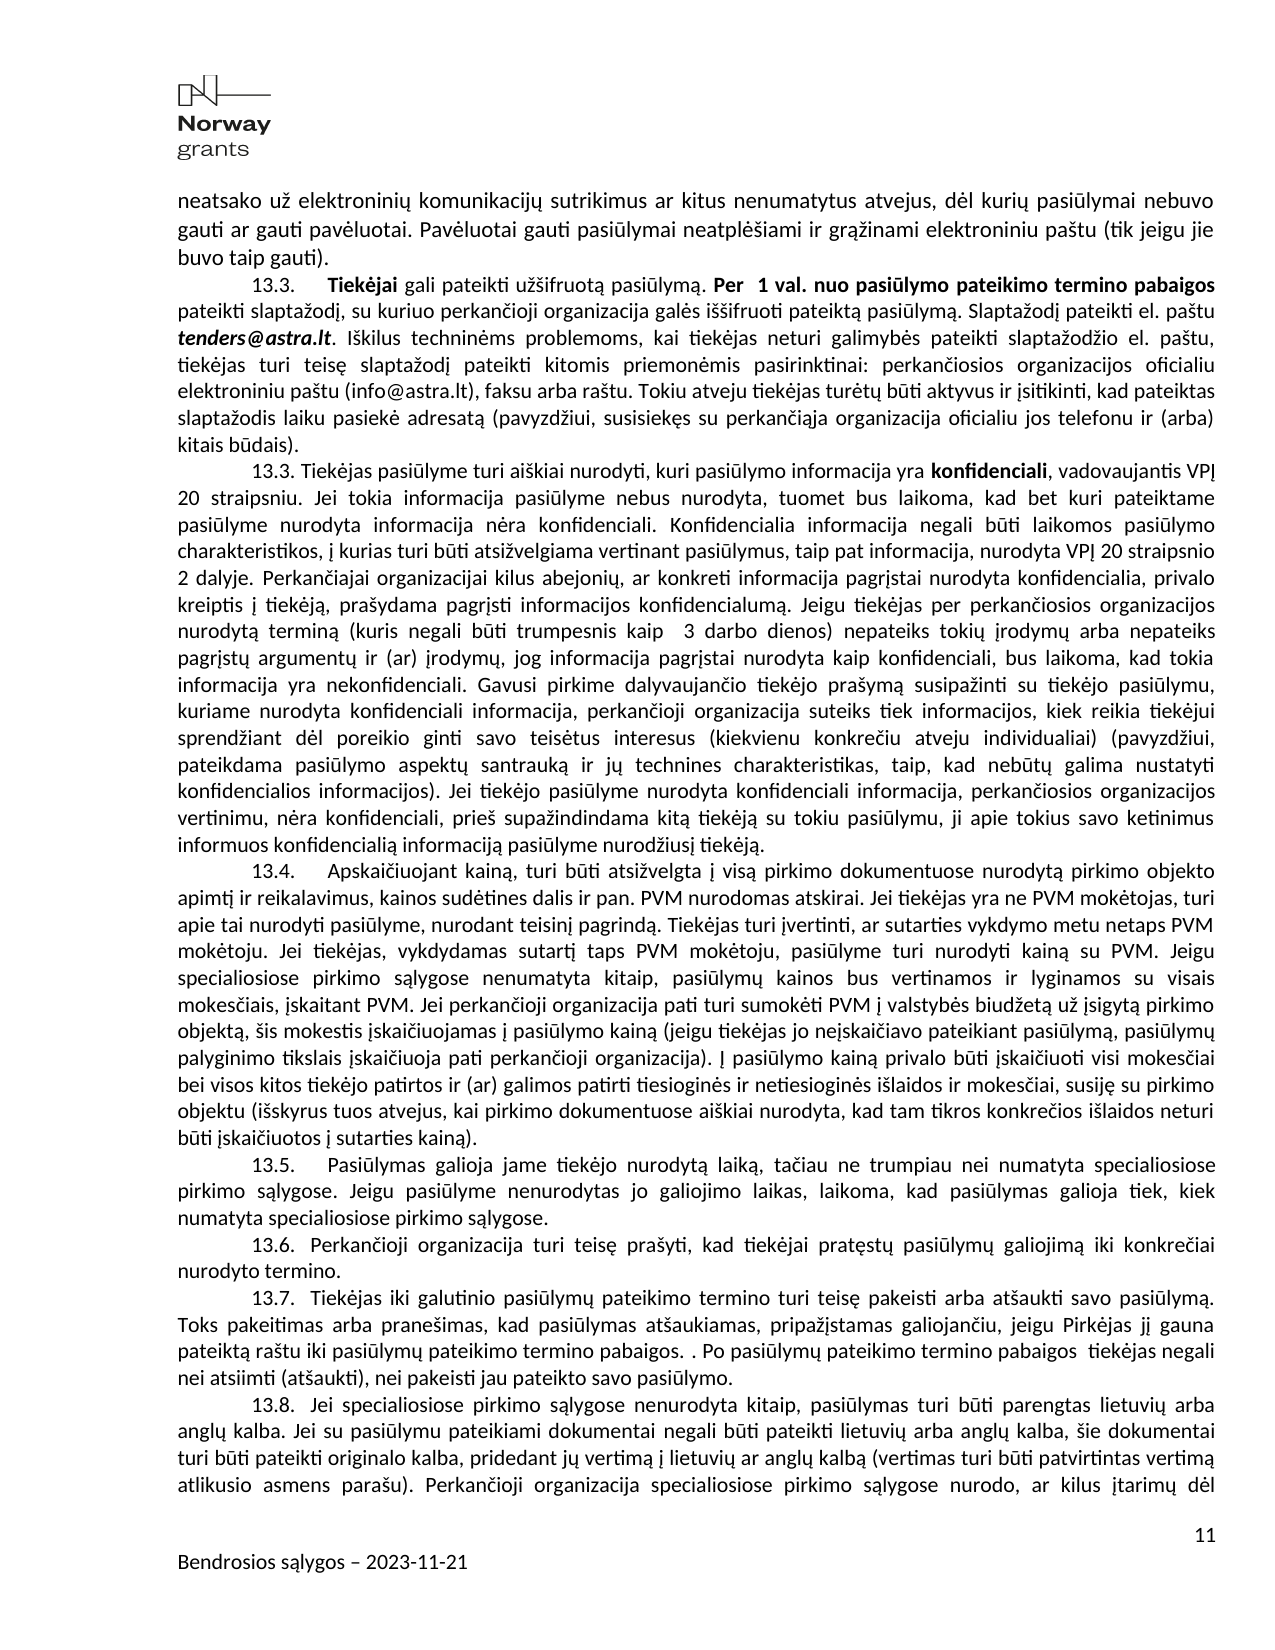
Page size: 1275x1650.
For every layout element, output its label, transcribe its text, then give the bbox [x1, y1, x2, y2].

list Tiekėjai gali pateikti užšifruotą pasiūlymą. Per 1 val. nuo pasiūlymo pateikimo termino pabaigos pateikti slaptažodį, su kuriuo perkančioji organizacija galės iššifruoti pateiktą pasiūlymą. Slaptažodį pateikti el. paštu tenders@astra.lt. Iškilus techninėms problemoms, kai tiekėjas neturi galimybės pateikti slaptažodžio el. paštu, tiekėjas turi teisę slaptažodį pateikti kitomis priemonėmis pasirinktinai: perkančiosios organizacijos oficialiu elektroniniu paštu (info@astra.lt), faksu arba raštu. Tokiu atveju tiekėjas turėtų būti aktyvus ir įsitikinti, kad pateiktas slaptažodis laiku pasiekė adresatą (pavyzdžiui, susisiekęs su perkančiąja organizacija oficialiu jos telefonu ir (arba) kitais būdais). [177, 271, 1216, 457]
picture [177, 75, 271, 160]
list Perkančioji organizacija turi teisę prašyti, kad tiekėjai pratęstų pasiūlymų galiojimą iki konkrečiai nurodyto termino. [177, 1231, 1216, 1284]
text 13.3. Tiekėjas pasiūlyme turi aiškiai nurodyti, kuri pasiūlymo informacija yra konfidenciali, vadovaujantis VPĮ 20 straipsniu. Jei tokia informacija pasiūlyme nebus nurodyta, tuomet bus laikoma, kad bet kuri pateiktame pasiūlyme nurodyta informacija nėra konfidenciali. Konfidencialia informacija negali būti laikomos pasiūlymo charakteristikos, į kurias turi būti atsižvelgiama vertinant pasiūlymus, taip pat informacija, nurodyta VPĮ 20 straipsnio 2 dalyje. Perkančiajai organizacijai kilus abejonių, ar konkreti informacija pagrįstai nurodyta konfidencialia, privalo kreiptis į tiekėją, prašydama pagrįsti informacijos konfidencialumą. Jeigu tiekėjas per perkančiosios organizacijos nurodytą terminą (kuris negali būti trumpesnis kaip 3 darbo dienos) nepateiks tokių įrodymų arba nepateiks pagrįstų argumentų ir (ar) įrodymų, jog informacija pagrįstai nurodyta kaip konfidenciali, bus laikoma, kad tokia informacija yra nekonfidenciali. Gavusi pirkime dalyvaujančio tiekėjo prašymą susipažinti su tiekėjo pasiūlymu, kuriame nurodyta konfidenciali informacija, perkančioji organizacija suteiks tiek informacijos, kiek reikia tiekėjui sprendžiant dėl poreikio ginti savo teisėtus interesus (kiekvienu konkrečiu atveju individualiai) (pavyzdžiui, pateikdama pasiūlymo aspektų santrauką ir jų technines charakteristikas, taip, kad nebūtų galima nustatyti konfidencialios informacijos). Jei tiekėjo pasiūlyme nurodyta konfidenciali informacija, perkančiosios organizacijos vertinimu, nėra konfidenciali, prieš supažindindama kitą tiekėją su tokiu pasiūlymu, ji apie tokius savo ketinimus informuos konfidencialią informaciją pasiūlyme nurodžiusį tiekėją. [177, 457, 1216, 857]
list Pasiūlymas galioja jame tiekėjo nurodytą laiką, tačiau ne trumpiau nei numatyta specialiosiose pirkimo sąlygose. Jeigu pasiūlyme nenurodytas jo galiojimo laikas, laikoma, kad pasiūlymas galioja tiek, kiek numatyta specialiosiose pirkimo sąlygose. [177, 1151, 1216, 1231]
list Tiekėjas iki galutinio pasiūlymų pateikimo termino turi teisę pakeisti arba atšaukti savo pasiūlymą. Toks pakeitimas arba pranešimas, kad pasiūlymas atšaukiamas, pripažįstamas galiojančiu, jeigu Pirkėjas jį gauna pateiktą raštu iki pasiūlymų pateikimo termino pabaigos. . Po pasiūlymų pateikimo termino pabaigos tiekėjas negali nei atsiimti (atšaukti), nei pakeisti jau pateikto savo pasiūlymo. [177, 1284, 1216, 1391]
list Apskaičiuojant kainą, turi būti atsižvelgta į visą pirkimo dokumentuose nurodytą pirkimo objekto apimtį ir reikalavimus, kainos sudėtines dalis ir pan. PVM nurodomas atskirai. Jei tiekėjas yra ne PVM mokėtojas, turi apie tai nurodyti pasiūlyme, nurodant teisinį pagrindą. Tiekėjas turi įvertinti, ar sutarties vykdymo metu netaps PVM mokėtoju. Jei tiekėjas, vykdydamas sutartį taps PVM mokėtoju, pasiūlyme turi nurodyti kainą su PVM. Jeigu specialiosiose pirkimo sąlygose nenumatyta kitaip, pasiūlymų kainos bus vertinamos ir lyginamos su visais mokesčiais, įskaitant PVM. Jei perkančioji organizacija pati turi sumokėti PVM į valstybės biudžetą už įsigytą pirkimo objektą, šis mokestis įskaičiuojamas į pasiūlymo kainą (jeigu tiekėjas jo neįskaičiavo pateikiant pasiūlymą, pasiūlymų palyginimo tikslais įskaičiuoja pati perkančioji organizacija). Į pasiūlymo kainą privalo būti įskaičiuoti visi mokesčiai bei visos kitos tiekėjo patirtos ir (ar) galimos patirti tiesioginės ir netiesioginės išlaidos ir mokesčiai, susiję su pirkimo objektu (išskyrus tuos atvejus, kai pirkimo dokumentuose aiškiai nurodyta, kad tam tikros konkrečios išlaidos neturi būti įskaičiuotos į sutarties kainą). [177, 857, 1216, 1151]
